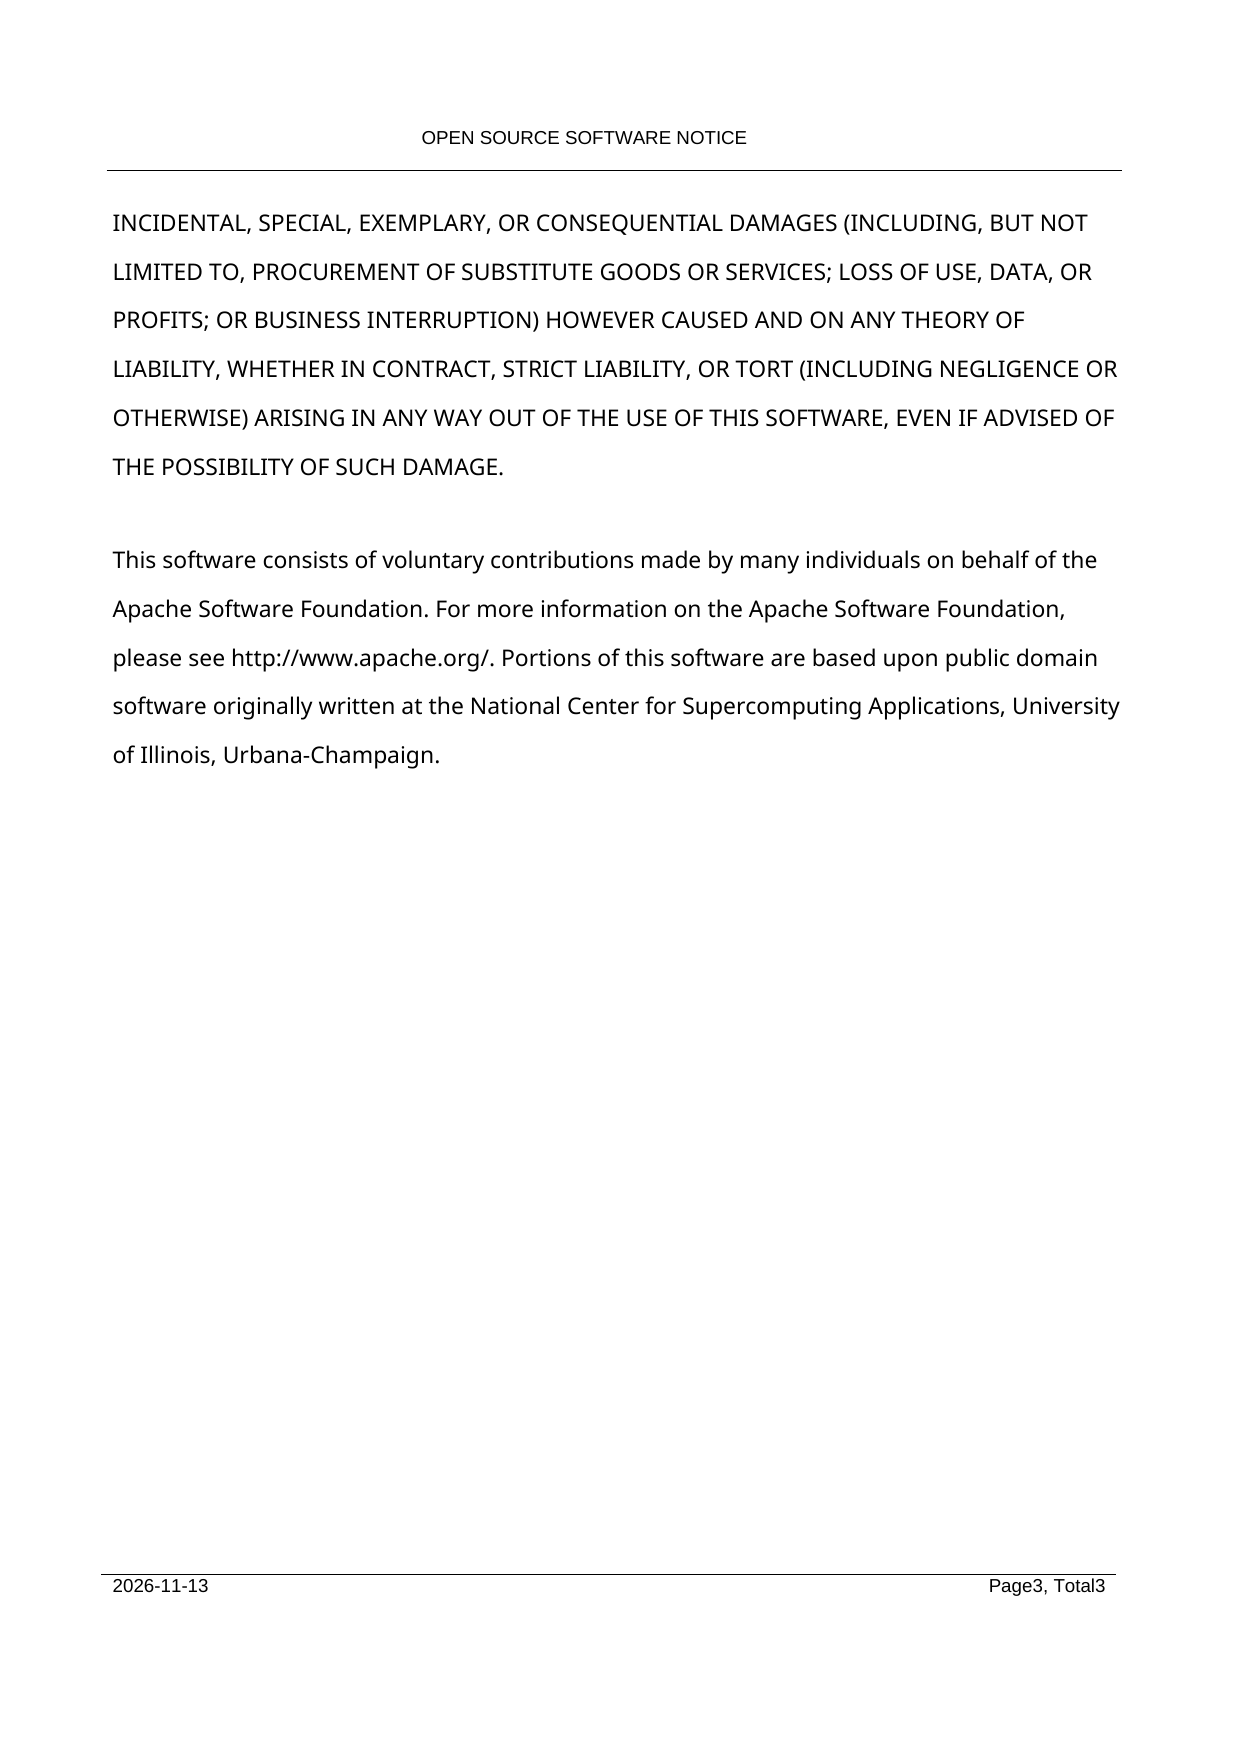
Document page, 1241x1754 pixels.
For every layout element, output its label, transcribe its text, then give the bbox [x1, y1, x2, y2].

text This software consists of voluntary contributions made by many individuals on behalf of the Apache Software Foundation. For more information on the Apache Software Foundation, please see http://www.apache.org/. Portions of this software are based upon public domain software originally written at the National Center for Supercomputing Applications, University of Illinois, Urbana-Champaign. [112, 543, 1128, 771]
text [112, 206, 1128, 483]
